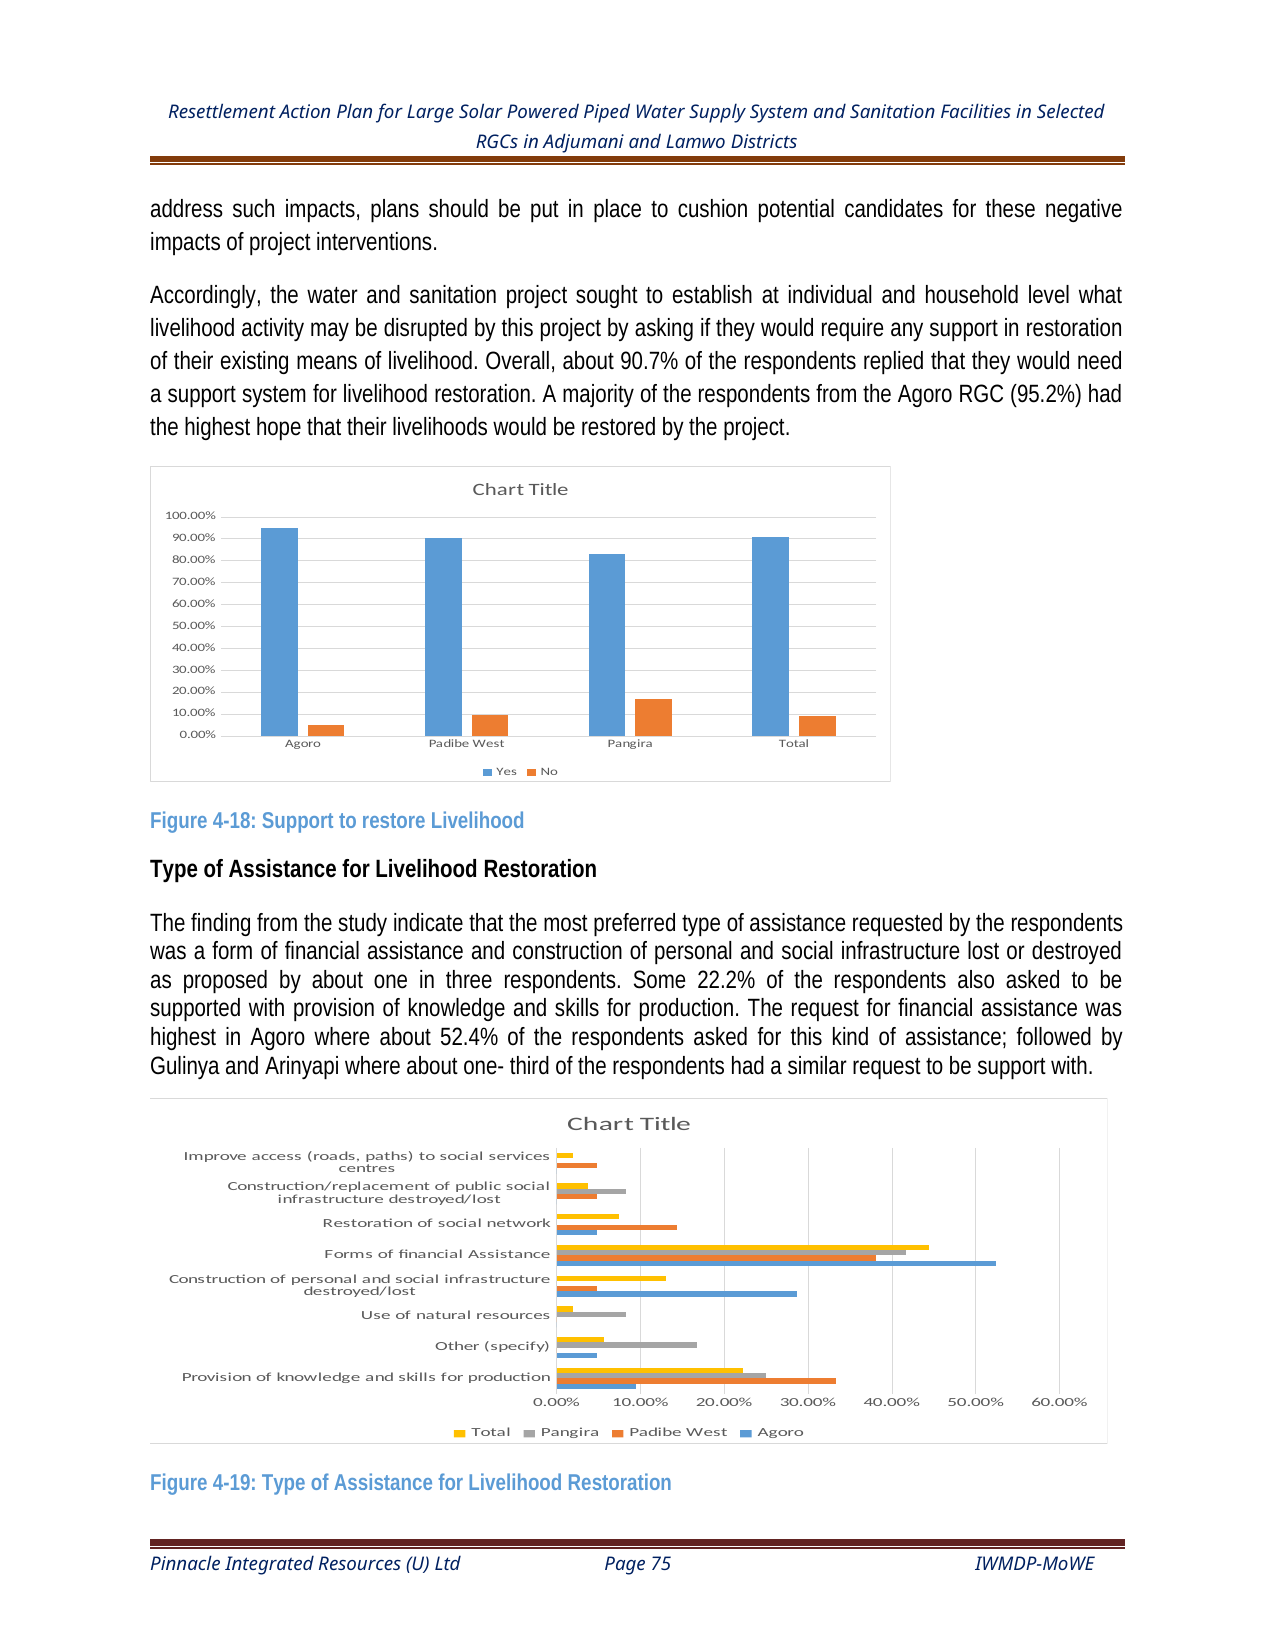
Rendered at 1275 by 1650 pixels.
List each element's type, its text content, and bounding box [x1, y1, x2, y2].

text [150, 194, 1125, 255]
text Accordingly, the water and sanitation project sought to establish at individual and household level what livelihood activity may be disrupted by this project by asking if they would require any support in restoration of their existing means of livelihood. Overall, about 90.7% of the respondents replied that they would need a support system for livelihood restoration. A majority of the respondents from the Agoro RGC (95.2%) had the highest hope that their livelihoods would be restored by the project. [150, 281, 1125, 441]
text The finding from the study indicate that the most preferred type of assistance requested by the respondents was a form of financial assistance and construction of personal and social infrastructure lost or destroyed as proposed by about one in three respondents. Some 22.2% of the respondents also asked to be supported with provision of knowledge and skills for production. The request for financial assistance was highest in Agoro where about 52.4% of the respondents asked for this kind of assistance; followed by Gulinya and Arinyapi where about one- third of the respondents had a similar request to be support with. [150, 907, 1125, 1079]
text Type of Assistance for Livelihood Restoration [150, 854, 1125, 882]
